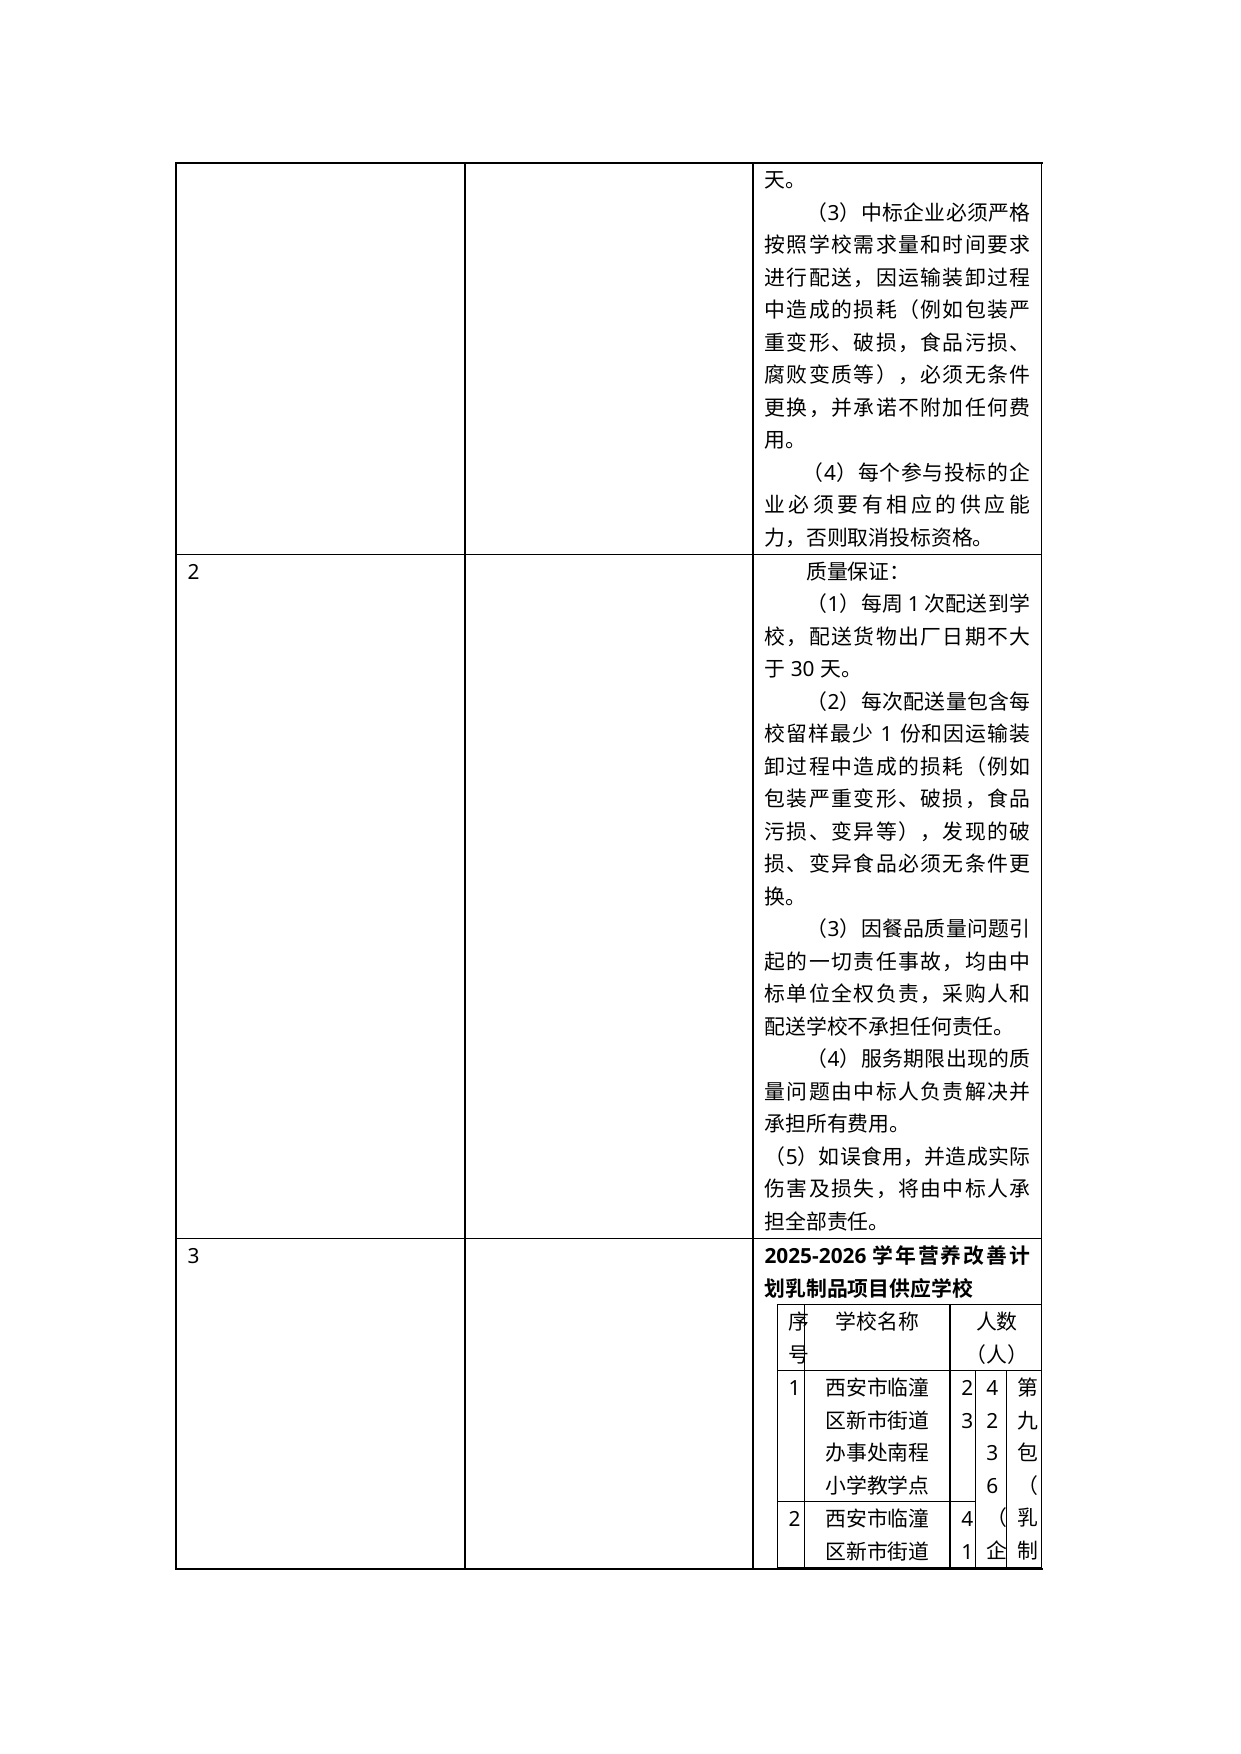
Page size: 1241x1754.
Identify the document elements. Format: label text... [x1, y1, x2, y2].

table_cell 3 [177, 1239, 464, 1568]
table_cell [466, 1239, 752, 1568]
table_cell 2 [177, 555, 464, 1238]
table_cell 质量保证： （1）每周1次配送到学校，配送货物出厂日期不大于 30 天。 （2）每次配送量包含每校留样最少 1 份和因运输装卸过程中造成的损耗（例如包装严重变形、破损，食品污损、变异等），发现的破损、变异食品必须无条件更换。 （3）因餐品质量问题引起的一切责任事故，均由中标单位全权负责，采购人和配送学校不承担任何责任。 （4）服务期限出现的质量问题由中标人负责解决并承担所有费用。 （5）如误食用，并造成实际伤害及损失，将由中标人承担全部责任。 [754, 555, 1041, 1238]
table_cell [754, 164, 1041, 553]
table_cell [466, 555, 752, 1238]
table_cell [466, 164, 752, 553]
table_cell 2025-2026学年营养改善计划乳制品项目供应学校 [754, 1239, 1041, 1568]
table_cell 1 [177, 164, 464, 553]
